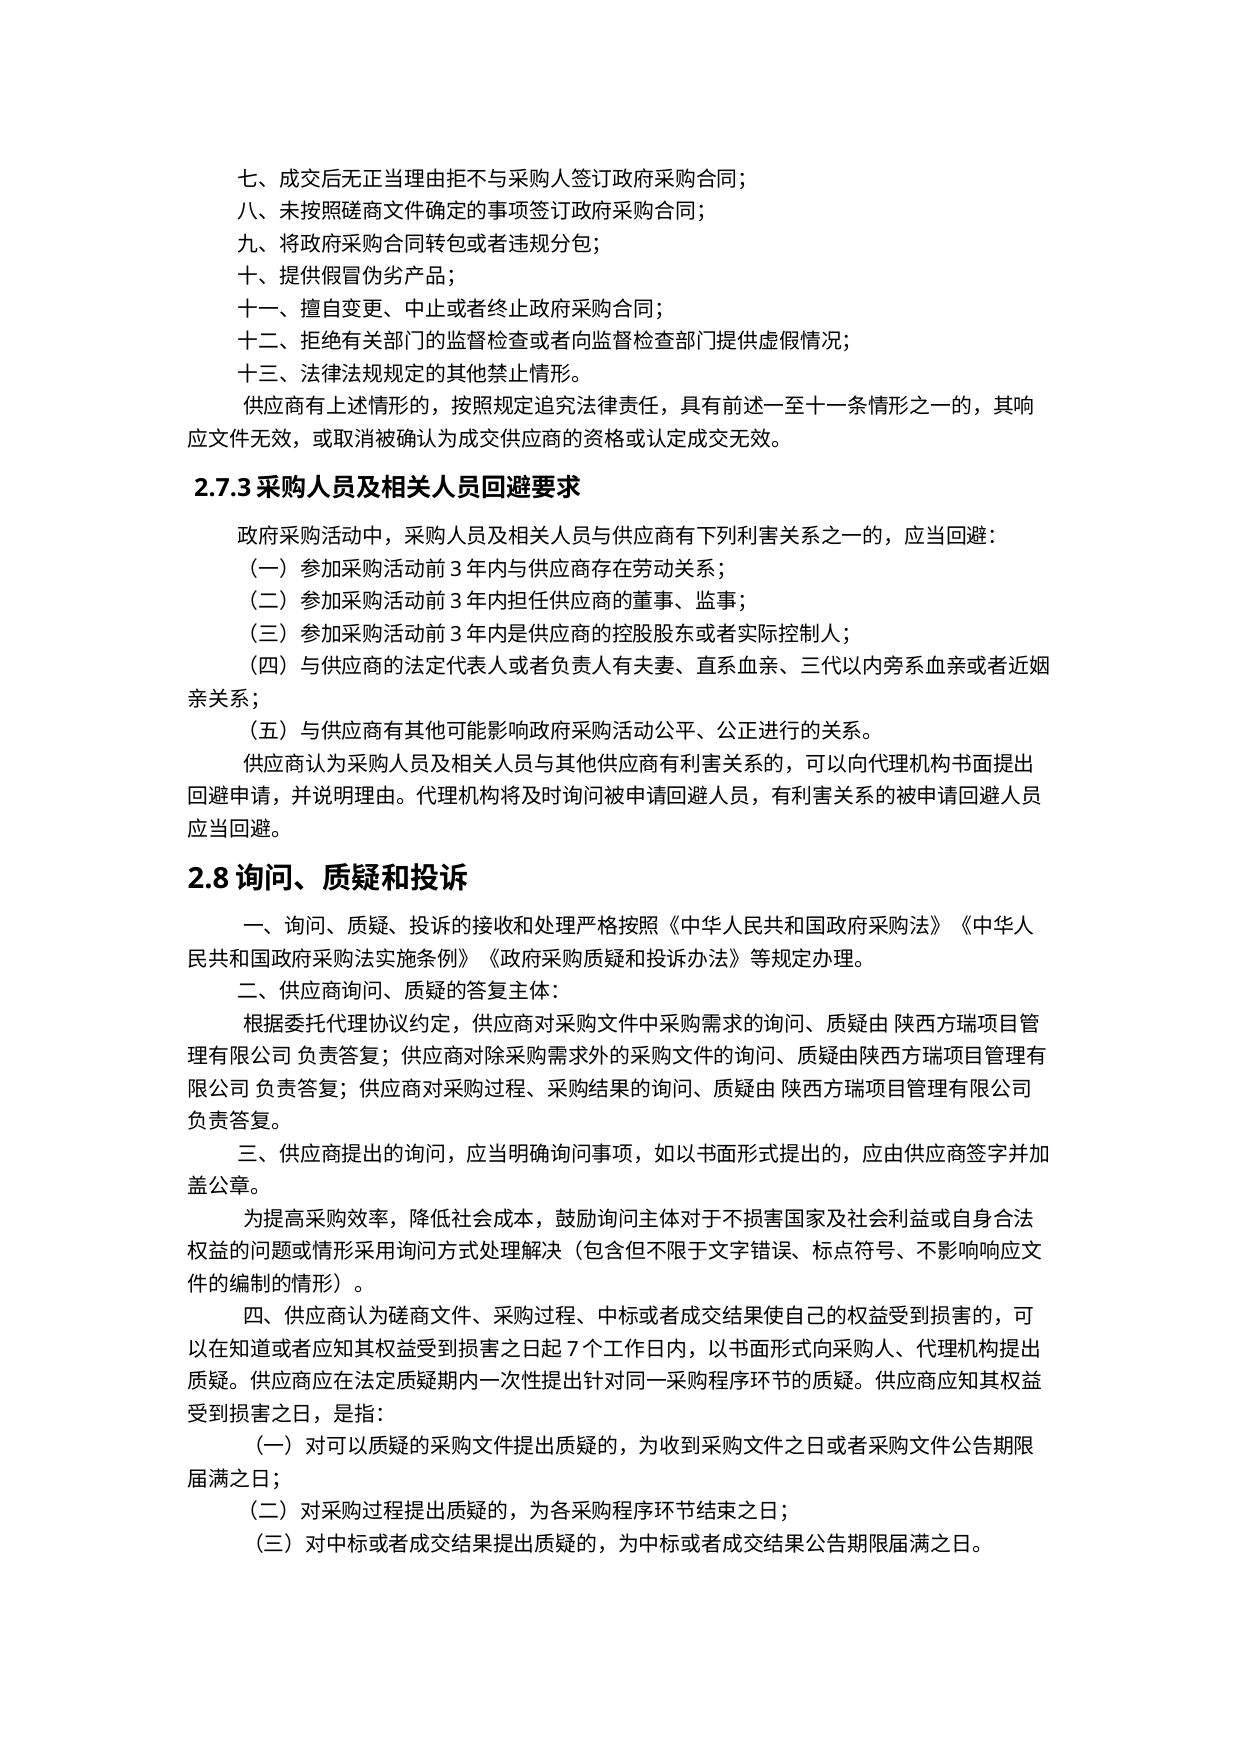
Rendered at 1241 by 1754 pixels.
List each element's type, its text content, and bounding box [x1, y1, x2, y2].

text （二）参加采购活动前3年内担任供应商的董事、监事； [187, 584, 1053, 617]
text 根据委托代理协议约定，供应商对采购文件中采购需求的询问、质疑由 陕西方瑞项目管理有限公司 负责答复；供应商对除采购需求外的采购文件的询问、质疑由陕西方瑞项目管理有限公司 负责答复；供应商对采购过程、采购结果的询问、质疑由 陕西方瑞项目管理有限公司 负责答复。 [187, 1007, 1053, 1137]
text （五）与供应商有其他可能影响政府采购活动公平、公正进行的关系。 [187, 714, 1053, 747]
text 十、提供假冒伪劣产品； [187, 259, 1053, 292]
text 政府采购活动中，采购人员及相关人员与供应商有下列利害关系之一的，应当回避： [187, 519, 1053, 552]
text （三）对中标或者成交结果提出质疑的，为中标或者成交结果公告期限届满之日。 [187, 1527, 1053, 1559]
text 一、询问、质疑、投诉的接收和处理严格按照《中华人民共和国政府采购法》《中华人民共和国政府采购法实施条例》《政府采购质疑和投诉办法》等规定办理。 [187, 909, 1053, 974]
text 八、未按照磋商文件确定的事项签订政府采购合同； [187, 194, 1053, 227]
text 十一、擅自变更、中止或者终止政府采购合同； [187, 292, 1053, 324]
text 七、成交后无正当理由拒不与采购人签订政府采购合同； [187, 162, 1053, 194]
text （四）与供应商的法定代表人或者负责人有夫妻、直系血亲、三代以内旁系血亲或者近姻亲关系； [187, 649, 1053, 714]
text 二、供应商询问、质疑的答复主体： [187, 974, 1053, 1007]
text 供应商有上述情形的，按照规定追究法律责任，具有前述一至十一条情形之一的，其响应文件无效，或取消被确认为成交供应商的资格或认定成交无效。 [187, 389, 1053, 454]
text （一）参加采购活动前3年内与供应商存在劳动关系； [187, 552, 1053, 584]
text 十二、拒绝有关部门的监督检查或者向监督检查部门提供虚假情况； [187, 324, 1053, 357]
text （一）对可以质疑的采购文件提出质疑的，为收到采购文件之日或者采购文件公告期限届满之日； [187, 1429, 1053, 1494]
text 为提高采购效率，降低社会成本，鼓励询问主体对于不损害国家及社会利益或自身合法权益的问题或情形采用询问方式处理解决（包含但不限于文字错误、标点符号、不影响响应文件的编制的情形）。 [187, 1202, 1053, 1299]
text 九、将政府采购合同转包或者违规分包； [187, 227, 1053, 259]
text 四、供应商认为磋商文件、采购过程、中标或者成交结果使自己的权益受到损害的，可以在知道或者应知其权益受到损害之日起7个工作日内，以书面形式向采购人、代理机构提出质疑。供应商应在法定质疑期内一次性提出针对同一采购程序环节的质疑。供应商应知其权益受到损害之日，是指： [187, 1299, 1053, 1429]
text 十三、法律法规规定的其他禁止情形。 [187, 357, 1053, 389]
text 2.7.3采购人员及相关人员回避要求 [187, 454, 1053, 519]
text 2.8询问、质疑和投诉 [187, 844, 1053, 909]
text 三、供应商提出的询问，应当明确询问事项，如以书面形式提出的，应由供应商签字并加盖公章。 [187, 1137, 1053, 1202]
text （二）对采购过程提出质疑的，为各采购程序环节结束之日； [187, 1494, 1053, 1527]
text （三）参加采购活动前3年内是供应商的控股股东或者实际控制人； [187, 617, 1053, 649]
text 供应商认为采购人员及相关人员与其他供应商有利害关系的，可以向代理机构书面提出回避申请，并说明理由。代理机构将及时询问被申请回避人员，有利害关系的被申请回避人员应当回避。 [187, 747, 1053, 844]
